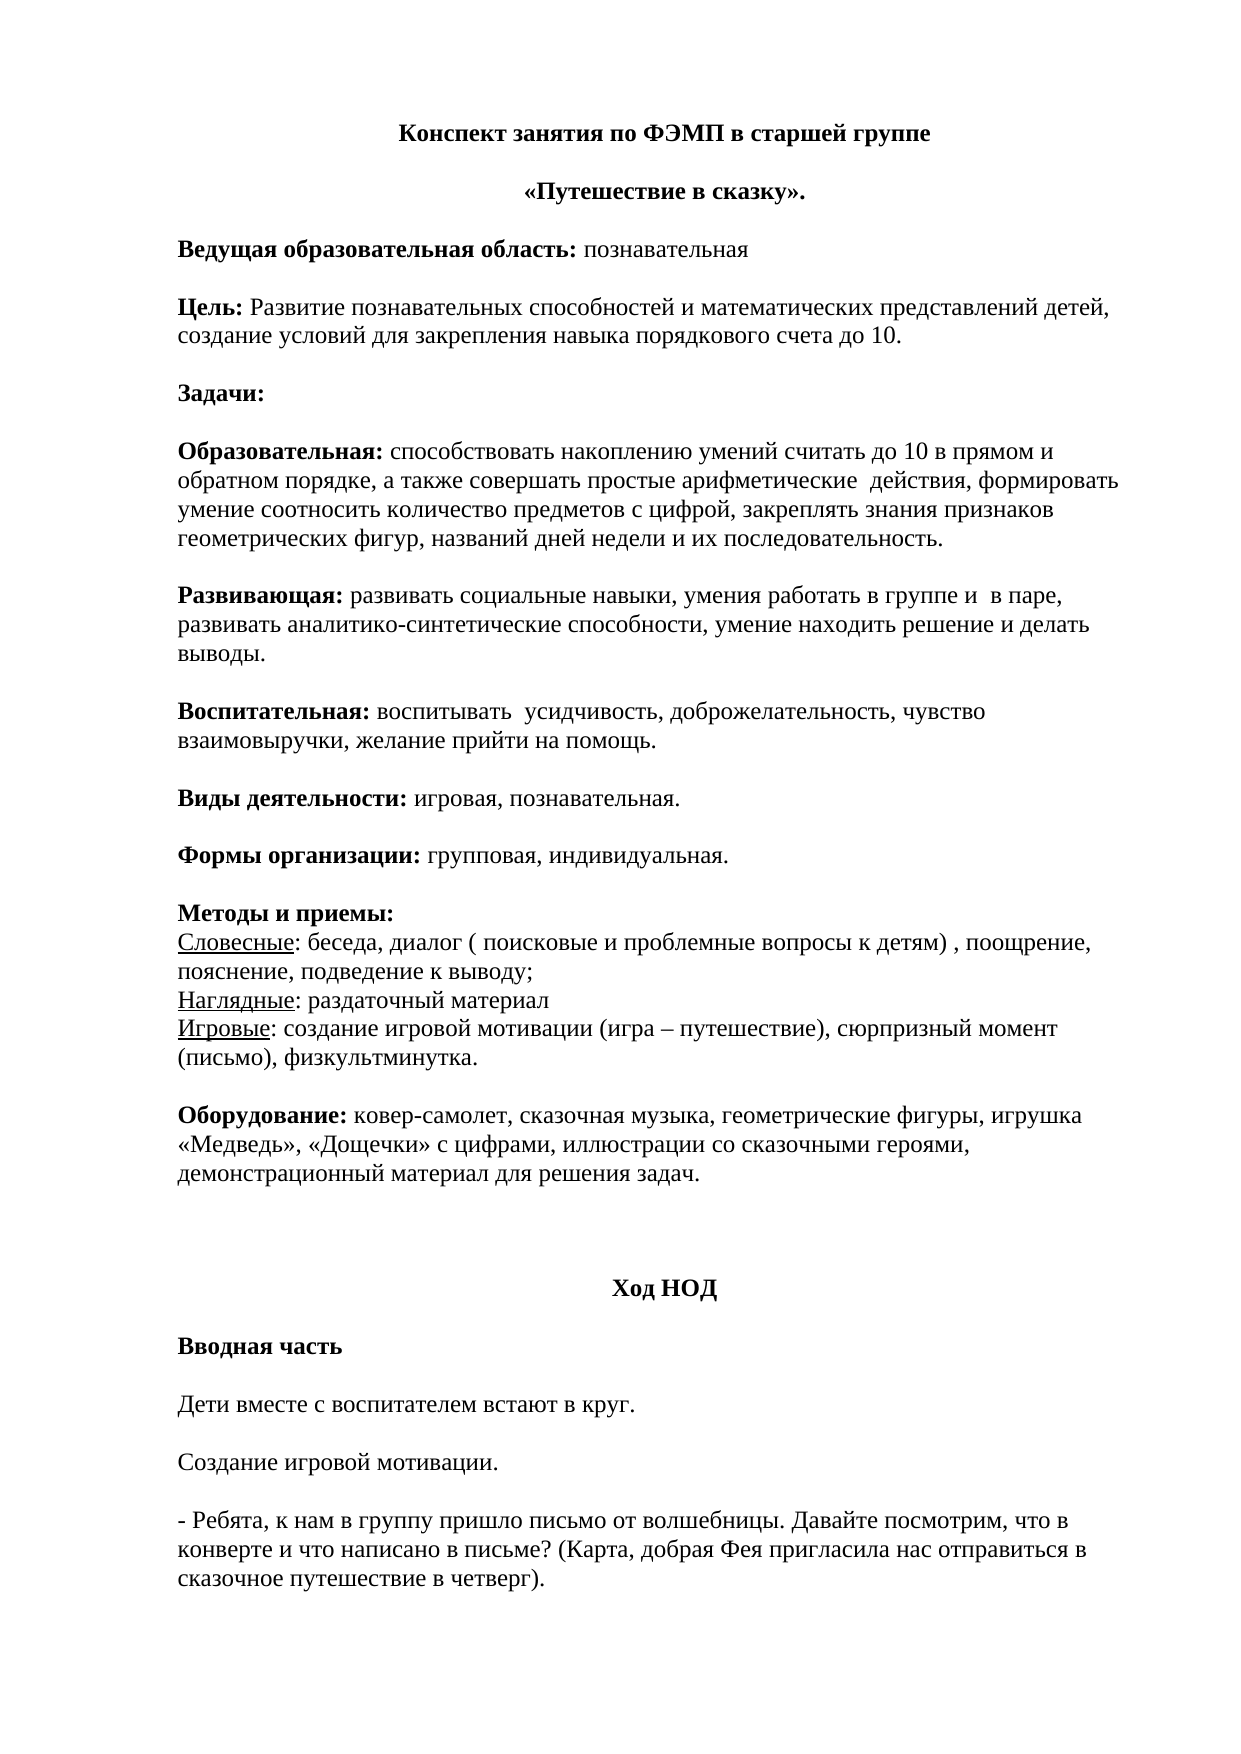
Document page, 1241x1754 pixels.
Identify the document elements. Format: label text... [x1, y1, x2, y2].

text Ведущая образовательная область: познавательная [177, 234, 1152, 263]
text Вводная часть [177, 1331, 1152, 1360]
text Цель: Развитие познавательных способностей и математических представлений детей, создание условий для закрепления навыка порядкового счета до 10. [177, 292, 1152, 349]
text Оборудование: ковер-самолет, сказочная музыка, геометрические фигуры, игрушка «Медведь», «Дощечки» с цифрами, иллюстрации со сказочными героями, демонстрационный материал для решения задач. [177, 1100, 1152, 1186]
text Дети вместе с воспитателем встают в круг. [177, 1389, 1152, 1418]
text Ход НОД [177, 1273, 1152, 1302]
text «Путешествие в сказку». [177, 176, 1152, 205]
text Развивающая: развивать социальные навыки, умения работать в группе и в паре, развивать аналитико-синтетические способности, умение находить решение и делать выводы. [177, 581, 1152, 667]
text Создание игровой мотивации. [177, 1447, 1152, 1476]
text Воспитательная: воспитывать усидчивость, доброжелательность, чувство взаимовыручки, желание прийти на помощь. [177, 696, 1152, 753]
text Методы и приемы: [177, 898, 1152, 927]
text Виды деятельности: игровая, познавательная. [177, 783, 1152, 811]
text Формы организации: групповая, индивидуальная. [177, 841, 1152, 869]
text - Ребята, к нам в группу пришло письмо от волшебницы. Давайте посмотрим, что в конверте и что написано в письме? (Карта, добрая Фея пригласила нас отправиться в сказочное путешествие в четверг). [177, 1505, 1152, 1591]
text Образовательная: способствовать накоплению умений считать до 10 в прямом и обратном порядке, а также совершать простые арифметические действия, формировать умение соотносить количество предметов с цифрой, закреплять знания признаков геометрических фигур, названий дней недели и их последовательность. [177, 436, 1152, 551]
text Игровые: создание игровой мотивации (игра – путешествие), сюрпризный момент (письмо), физкультминутка. [177, 1013, 1152, 1071]
text Задачи: [177, 378, 1152, 407]
text Наглядные: раздаточный материал [177, 985, 1152, 1013]
text Словесные: беседа, диалог ( поисковые и проблемные вопросы к детям) , поощрение, пояснение, подведение к выводу; [177, 927, 1152, 985]
text Конспект занятия по ФЭМП в старшей группе [177, 118, 1152, 147]
